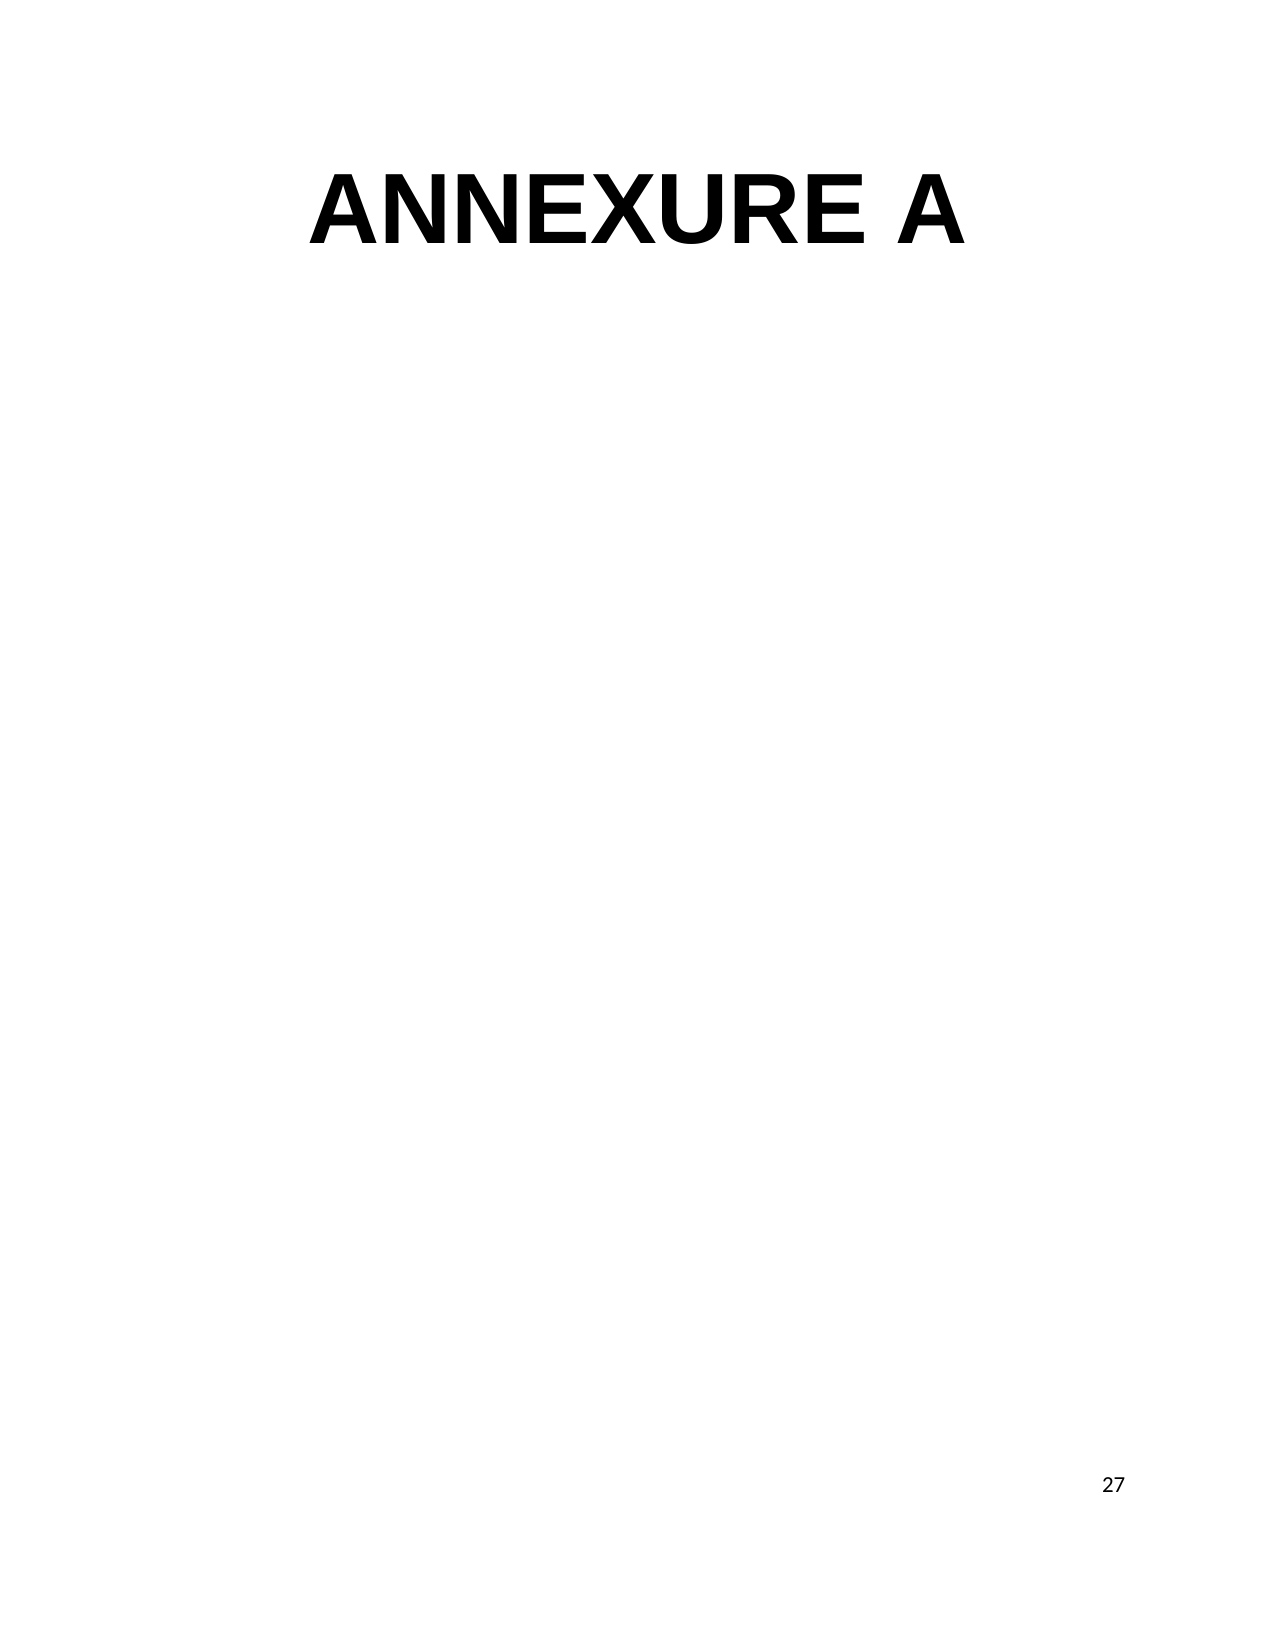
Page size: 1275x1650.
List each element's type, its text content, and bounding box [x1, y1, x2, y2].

text ANNEXURE A [150, 150, 1125, 265]
